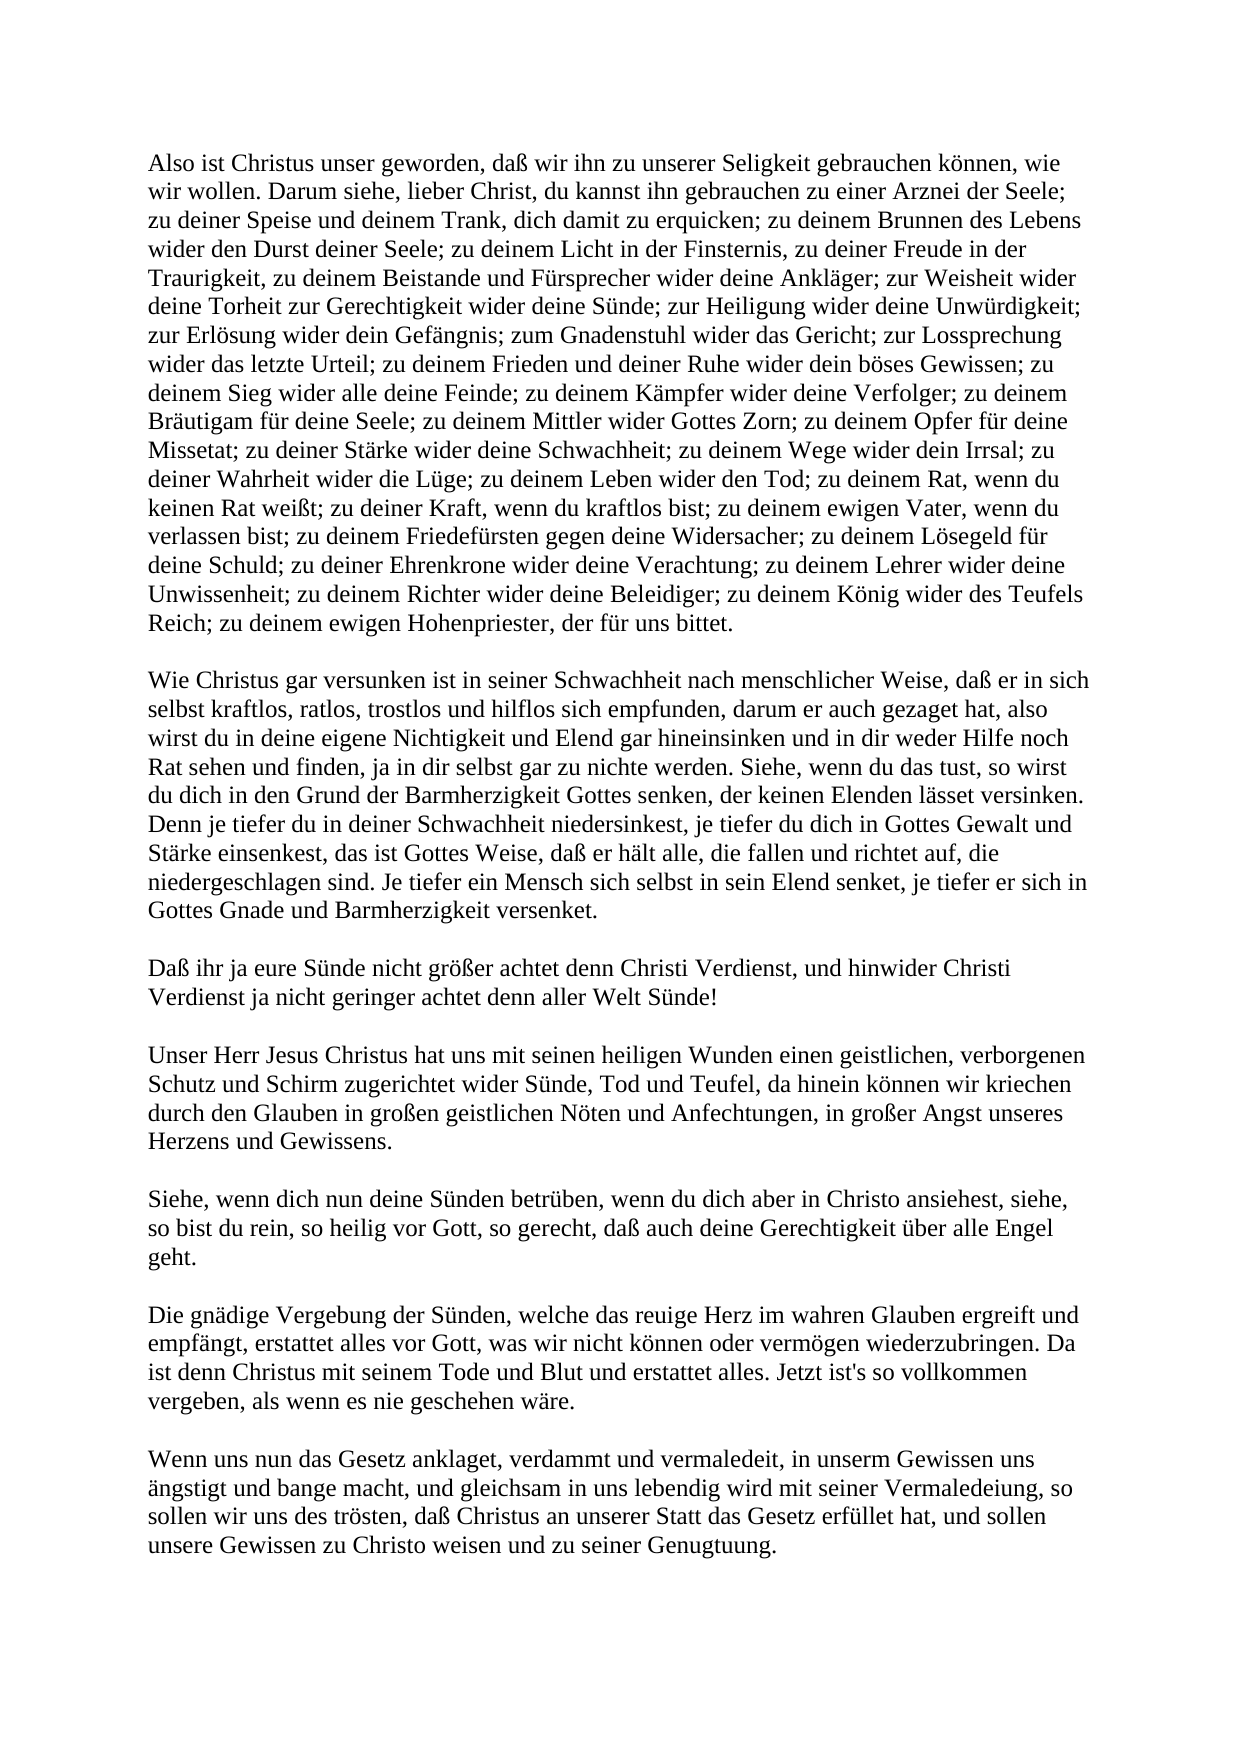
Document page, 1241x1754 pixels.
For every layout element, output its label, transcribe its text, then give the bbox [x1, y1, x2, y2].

text Siehe, wenn dich nun deine Sünden betrüben, wenn du dich aber in Christo ansiehest, siehe, so bist du rein, so heilig vor Gott, so gerecht, daß auch deine Gerechtigkeit über alle Engel geht. [148, 1184, 1093, 1271]
text Wenn uns nun das Gesetz anklaget, verdammt und vermaledeit, in unserm Gewissen uns ängstigt und bange macht, und gleichsam in uns lebendig wird mit seiner Vermaledeiung, so sollen wir uns des trösten, daß Christus an unserer Statt das Gesetz erfüllet hat, und sollen unsere Gewissen zu Christo weisen und zu seiner Genugtuung. [148, 1444, 1093, 1559]
text Also ist Christus unser geworden, daß wir ihn zu unserer Seligkeit gebrauchen können, wie wir wollen. Darum siehe, lieber Christ, du kannst ihn gebrauchen zu einer Arznei der Seele; zu deiner Speise und deinem Trank, dich damit zu erquicken; zu deinem Brunnen des Lebens wider den Durst deiner Seele; zu deinem Licht in der Finsternis, zu deiner Freude in der Traurigkeit, zu deinem Beistande und Fürsprecher wider deine Ankläger; zur Weisheit wider deine Torheit zur Gerechtigkeit wider deine Sünde; zur Heiligung wider deine Unwürdigkeit; zur Erlösung wider dein Gefängnis; zum Gnadenstuhl wider das Gericht; zur Lossprechung wider das letzte Urteil; zu deinem Frieden und deiner Ruhe wider dein böses Gewissen; zu deinem Sieg wider alle deine Feinde; zu deinem Kämpfer wider deine Verfolger; zu deinem Bräutigam für deine Seele; zu deinem Mittler wider Gottes Zorn; zu deinem Opfer für deine Missetat; zu deiner Stärke wider deine Schwachheit; zu deinem Wege wider dein Irrsal; zu deiner Wahrheit wider die Lüge; zu deinem Leben wider den Tod; zu deinem Rat, wenn du keinen Rat weißt; zu deiner Kraft, wenn du kraftlos bist; zu deinem ewigen Vater, wenn du verlassen bist; zu deinem Friedefürsten gegen deine Widersacher; zu deinem Lösegeld für deine Schuld; zu deiner Ehrenkrone wider deine Verachtung; zu deinem Lehrer wider deine Unwissenheit; zu deinem Richter wider deine Beleidiger; zu deinem König wider des Teufels Reich; zu deinem ewigen Hohenpriester, der für uns bittet. [148, 148, 1093, 636]
text Die gnädige Vergebung der Sünden, welche das reuige Herz im wahren Glauben ergreift und empfängt, erstattet alles vor Gott, was wir nicht können oder vermögen wiederzubringen. Da ist denn Christus mit seinem Tode und Blut und erstattet alles. Jetzt ist's so vollkommen vergeben, als wenn es nie geschehen wäre. [148, 1300, 1093, 1415]
text Unser Herr Jesus Christus hat uns mit seinen heiligen Wunden einen geistlichen, verborgenen Schutz und Schirm zugerichtet wider Sünde, Tod und Teufel, da hinein können wir kriechen durch den Glauben in großen geistlichen Nöten und Anfechtungen, in großer Angst unseres Herzens und Gewissens. [148, 1040, 1093, 1155]
text Daß ihr ja eure Sünde nicht größer achtet denn Christi Verdienst, und hinwider Christi Verdienst ja nicht geringer achtet denn aller Welt Sünde! [148, 953, 1093, 1011]
text Wie Christus gar versunken ist in seiner Schwachheit nach menschlicher Weise, daß er in sich selbst kraftlos, ratlos, trostlos und hilflos sich empfunden, darum er auch gezaget hat, also wirst du in deine eigene Nichtigkeit und Elend gar hineinsinken und in dir weder Hilfe noch Rat sehen und finden, ja in dir selbst gar zu nichte werden. Siehe, wenn du das tust, so wirst du dich in den Grund der Barmherzigkeit Gottes senken, der keinen Elenden lässet versinken. Denn je tiefer du in deiner Schwachheit niedersinkest, je tiefer du dich in Gottes Gewalt und Stärke einsenkest, das ist Gottes Weise, daß er hält alle, die fallen und richtet auf, die niedergeschlagen sind. Je tiefer ein Mensch sich selbst in sein Elend senket, je tiefer er sich in Gottes Gnade und Barmherzigkeit versenket. [148, 666, 1093, 924]
